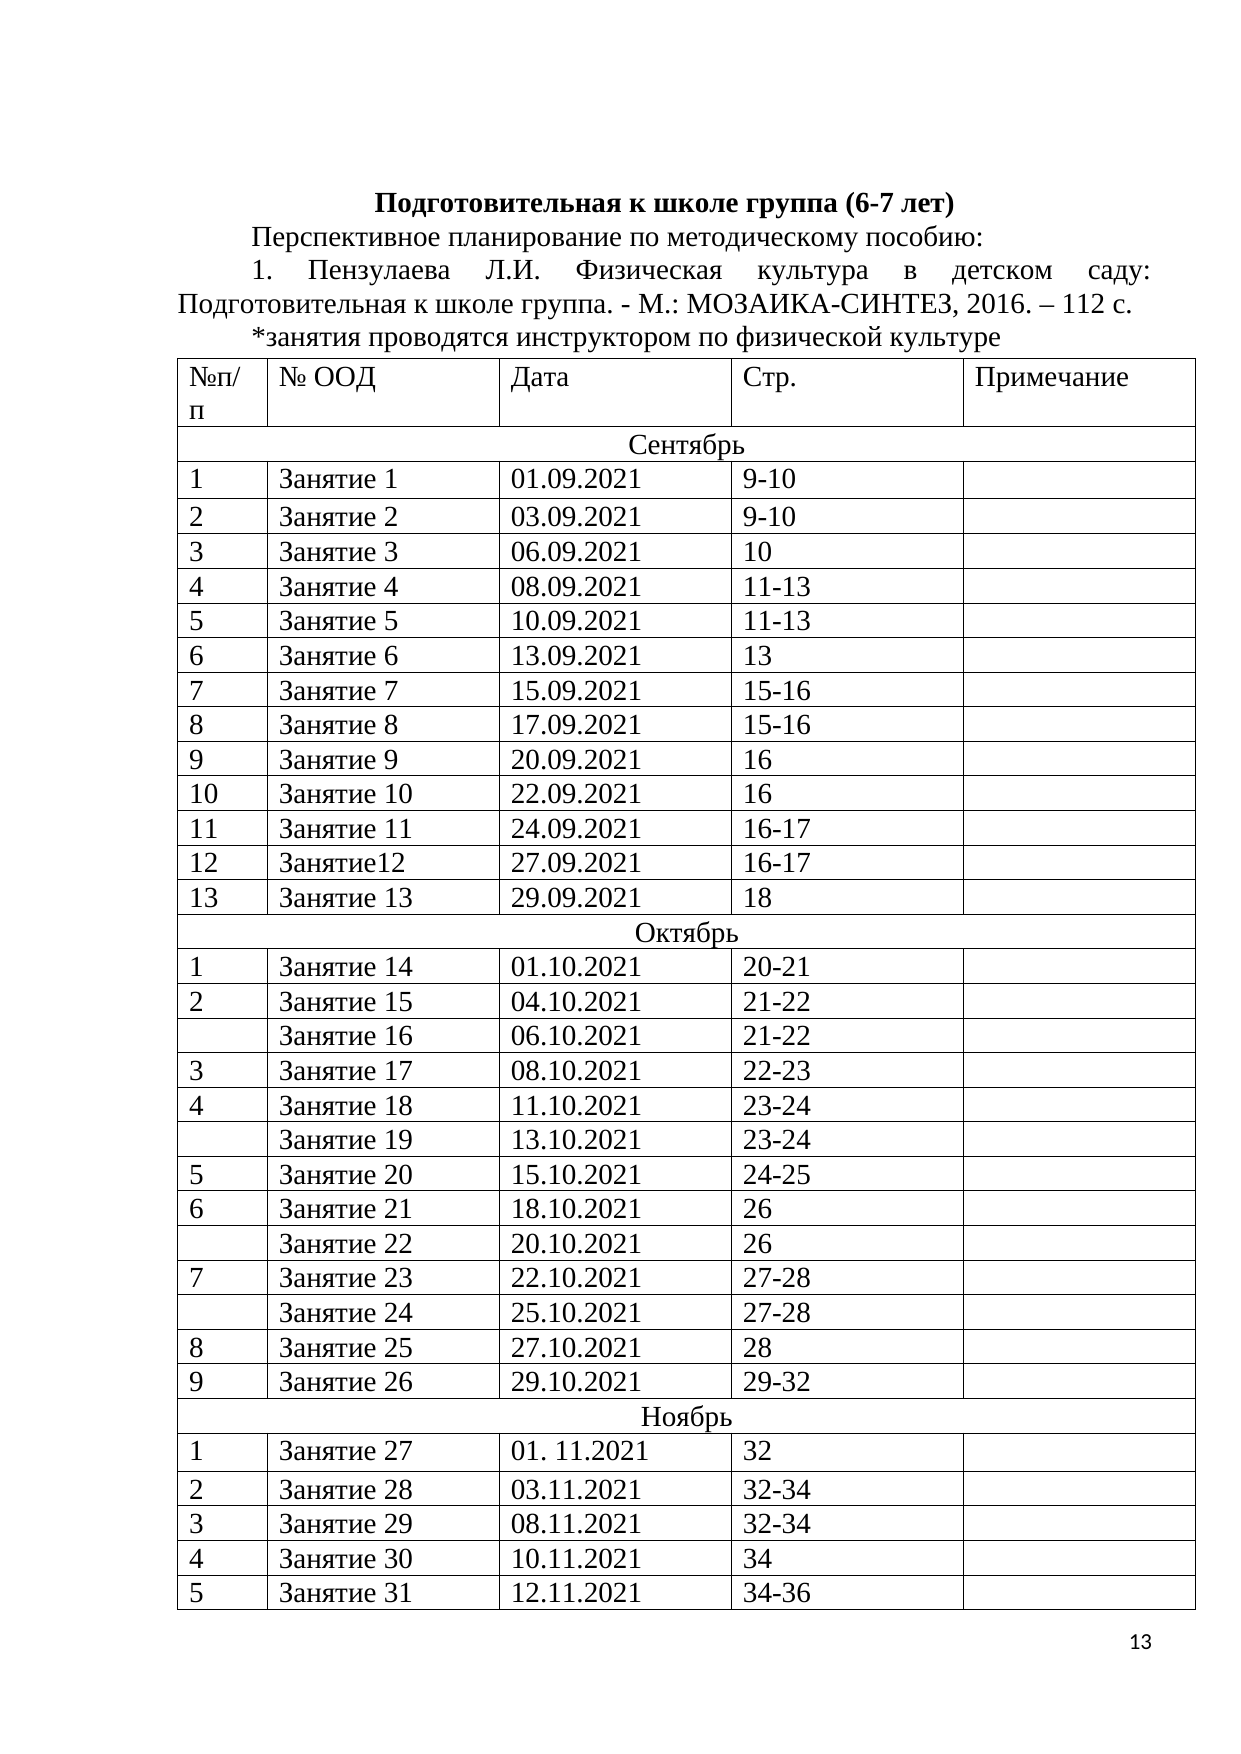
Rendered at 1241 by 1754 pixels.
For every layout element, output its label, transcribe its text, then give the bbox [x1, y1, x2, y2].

table_cell 6 [178, 1191, 267, 1225]
table_cell Занятие 11 [268, 811, 499, 844]
table_cell [964, 707, 1195, 741]
table_cell 01.10.2021 [500, 949, 731, 983]
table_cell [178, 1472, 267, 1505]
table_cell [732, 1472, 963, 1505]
table_cell 10.09.2021 [500, 604, 731, 637]
table_cell [964, 499, 1195, 533]
table_cell 9-10 [732, 499, 963, 533]
table_cell 16-17 [732, 811, 963, 844]
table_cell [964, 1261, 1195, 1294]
table_cell 5 [178, 1157, 267, 1190]
table_cell 06.10.2021 [500, 1019, 731, 1052]
table_cell Занятие 14 [268, 949, 499, 983]
table_cell 3 [178, 1053, 267, 1087]
table_cell 21-22 [732, 984, 963, 1017]
table_cell Занятие 8 [268, 707, 499, 741]
table_cell 23-24 [732, 1122, 963, 1156]
table_cell 22.09.2021 [500, 776, 731, 810]
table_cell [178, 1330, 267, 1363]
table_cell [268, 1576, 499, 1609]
text *занятия проводятся инструктором по физической культуре [177, 319, 1152, 353]
table_cell 9-10 [732, 462, 963, 498]
table_cell [964, 1019, 1195, 1052]
table_cell Занятие 7 [268, 673, 499, 706]
table_cell 24-25 [732, 1157, 963, 1190]
table_cell [178, 1122, 267, 1156]
table_cell 29.09.2021 [500, 880, 731, 914]
table_cell [964, 742, 1195, 775]
table_cell 10 [732, 534, 963, 568]
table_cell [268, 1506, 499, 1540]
table_cell 12 [178, 846, 267, 879]
table_cell 27.09.2021 [500, 846, 731, 879]
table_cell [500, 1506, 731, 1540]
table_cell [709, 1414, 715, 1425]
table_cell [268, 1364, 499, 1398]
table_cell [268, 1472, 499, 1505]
table_cell 5 [178, 604, 267, 637]
table_cell 22-23 [732, 1053, 963, 1087]
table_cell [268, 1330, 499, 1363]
table_cell 6 [178, 638, 267, 672]
table_cell Занятие 3 [268, 534, 499, 568]
table_cell 3 [178, 534, 267, 568]
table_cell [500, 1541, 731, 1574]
table_cell Занятие 2 [268, 499, 499, 533]
table_cell Занятие 19 [268, 1122, 499, 1156]
table_cell 26 [732, 1226, 963, 1259]
table_cell [964, 776, 1195, 810]
table_cell 15.10.2021 [500, 1157, 731, 1190]
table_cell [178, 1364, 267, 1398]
table_header Дата [500, 359, 731, 426]
table_cell 11 [178, 811, 267, 844]
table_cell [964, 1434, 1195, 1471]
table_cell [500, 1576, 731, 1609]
table_cell 15.09.2021 [500, 673, 731, 706]
table_cell 18 [732, 880, 963, 914]
table_cell 11-13 [732, 569, 963, 602]
table_header Примечание [964, 359, 1195, 426]
table_cell 11.10.2021 [500, 1088, 731, 1121]
table_cell Занятие 22 [268, 1226, 499, 1259]
table_cell [178, 1226, 267, 1259]
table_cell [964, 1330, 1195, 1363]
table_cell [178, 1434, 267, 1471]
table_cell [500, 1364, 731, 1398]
table_cell Занятие 6 [268, 638, 499, 672]
table_cell Занятие12 [268, 846, 499, 879]
text 1. Пензулаева Л.И. Физическая культура в детском саду: Подготовительная к школе группа. - М.: МОЗАИКА-СИНТЕЗ, 2016. – 112 с. [177, 252, 1152, 319]
table_cell 1 [178, 462, 267, 498]
table_cell [964, 1122, 1195, 1156]
table_cell 26 [732, 1191, 963, 1225]
table_cell [964, 811, 1195, 844]
table_cell 4 [178, 569, 267, 602]
table_cell 15-16 [732, 707, 963, 741]
table_cell 4 [178, 1088, 267, 1121]
table_cell [964, 1053, 1195, 1087]
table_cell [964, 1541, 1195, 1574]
table_cell 7 [178, 1261, 267, 1294]
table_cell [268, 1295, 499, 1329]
table_cell 2 [178, 499, 267, 533]
table_cell Занятие 13 [268, 880, 499, 914]
table_cell 06.09.2021 [500, 534, 731, 568]
table_cell 13 [178, 880, 267, 914]
table_header № ООД [268, 359, 499, 426]
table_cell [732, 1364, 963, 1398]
table_cell 21-22 [732, 1019, 963, 1052]
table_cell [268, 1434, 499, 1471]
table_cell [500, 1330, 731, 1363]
table_cell [964, 846, 1195, 879]
table_cell 20.09.2021 [500, 742, 731, 775]
table_cell Занятие 16 [268, 1019, 499, 1052]
table_cell [964, 1191, 1195, 1225]
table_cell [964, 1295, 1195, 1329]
table_cell Занятие 9 [268, 742, 499, 775]
table_cell 16-17 [732, 846, 963, 879]
table_header №п/п [178, 359, 267, 426]
table_cell 2 [178, 984, 267, 1017]
table_cell 03.09.2021 [500, 499, 731, 533]
table_cell Октябрь [178, 915, 1195, 948]
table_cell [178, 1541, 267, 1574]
table_cell [964, 1088, 1195, 1121]
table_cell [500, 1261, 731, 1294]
table_cell 16 [732, 742, 963, 775]
table_cell [964, 1157, 1195, 1190]
table_cell 15-16 [732, 673, 963, 706]
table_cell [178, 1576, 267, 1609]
table_cell Сентябрь [178, 427, 1195, 461]
table_cell 1 [178, 949, 267, 983]
table_cell 18.10.2021 [500, 1191, 731, 1225]
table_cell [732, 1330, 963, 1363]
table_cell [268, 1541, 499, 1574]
table_cell 01.09.2021 [500, 462, 731, 498]
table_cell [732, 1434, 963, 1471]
table_cell Занятие 20 [268, 1157, 499, 1190]
table_cell Занятие 21 [268, 1191, 499, 1225]
table_cell [964, 534, 1195, 568]
table_cell 8 [178, 707, 267, 741]
table_cell [964, 569, 1195, 602]
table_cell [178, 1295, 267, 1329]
table_cell [178, 1019, 267, 1052]
table_cell 20.10.2021 [500, 1226, 731, 1259]
table_cell Занятие 15 [268, 984, 499, 1017]
table_cell Занятие 4 [268, 569, 499, 602]
table_cell [964, 462, 1195, 498]
table_cell 11-13 [732, 604, 963, 637]
table_cell [964, 949, 1195, 983]
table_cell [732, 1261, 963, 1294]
table_cell [964, 638, 1195, 672]
text Перспективное планирование по методическому пособию: [177, 219, 1152, 252]
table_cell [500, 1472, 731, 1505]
table_cell 16 [732, 776, 963, 810]
table_cell [964, 880, 1195, 914]
table_cell 08.10.2021 [500, 1053, 731, 1087]
table_cell Занятие 18 [268, 1088, 499, 1121]
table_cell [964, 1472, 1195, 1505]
table_cell 13.10.2021 [500, 1122, 731, 1156]
table_header Стр. [732, 359, 963, 426]
table_cell Занятие 10 [268, 776, 499, 810]
text Подготовительная к школе группа (6-7 лет) [177, 185, 1152, 219]
table_cell 10 [178, 776, 267, 810]
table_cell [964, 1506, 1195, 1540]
table_cell [964, 673, 1195, 706]
table_cell Занятие 5 [268, 604, 499, 637]
table_cell Занятие 17 [268, 1053, 499, 1087]
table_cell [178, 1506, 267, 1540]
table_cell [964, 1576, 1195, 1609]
table_cell 17.09.2021 [500, 707, 731, 741]
table_cell [964, 604, 1195, 637]
table_cell 24.09.2021 [500, 811, 731, 844]
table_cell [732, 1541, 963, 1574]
table_cell 20-21 [732, 949, 963, 983]
table_cell 04.10.2021 [500, 984, 731, 1017]
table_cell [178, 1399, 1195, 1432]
table_cell Занятие 1 [268, 462, 499, 498]
table_cell [964, 984, 1195, 1017]
table_cell 23-24 [732, 1088, 963, 1121]
table_cell 13 [732, 638, 963, 672]
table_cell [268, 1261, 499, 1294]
table_cell [964, 1226, 1195, 1259]
table_cell 7 [178, 673, 267, 706]
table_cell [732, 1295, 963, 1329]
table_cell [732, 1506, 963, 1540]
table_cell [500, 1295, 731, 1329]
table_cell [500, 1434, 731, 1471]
table_cell 13.09.2021 [500, 638, 731, 672]
table_cell 9 [178, 742, 267, 775]
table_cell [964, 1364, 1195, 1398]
table_cell 08.09.2021 [500, 569, 731, 602]
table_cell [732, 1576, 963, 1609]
